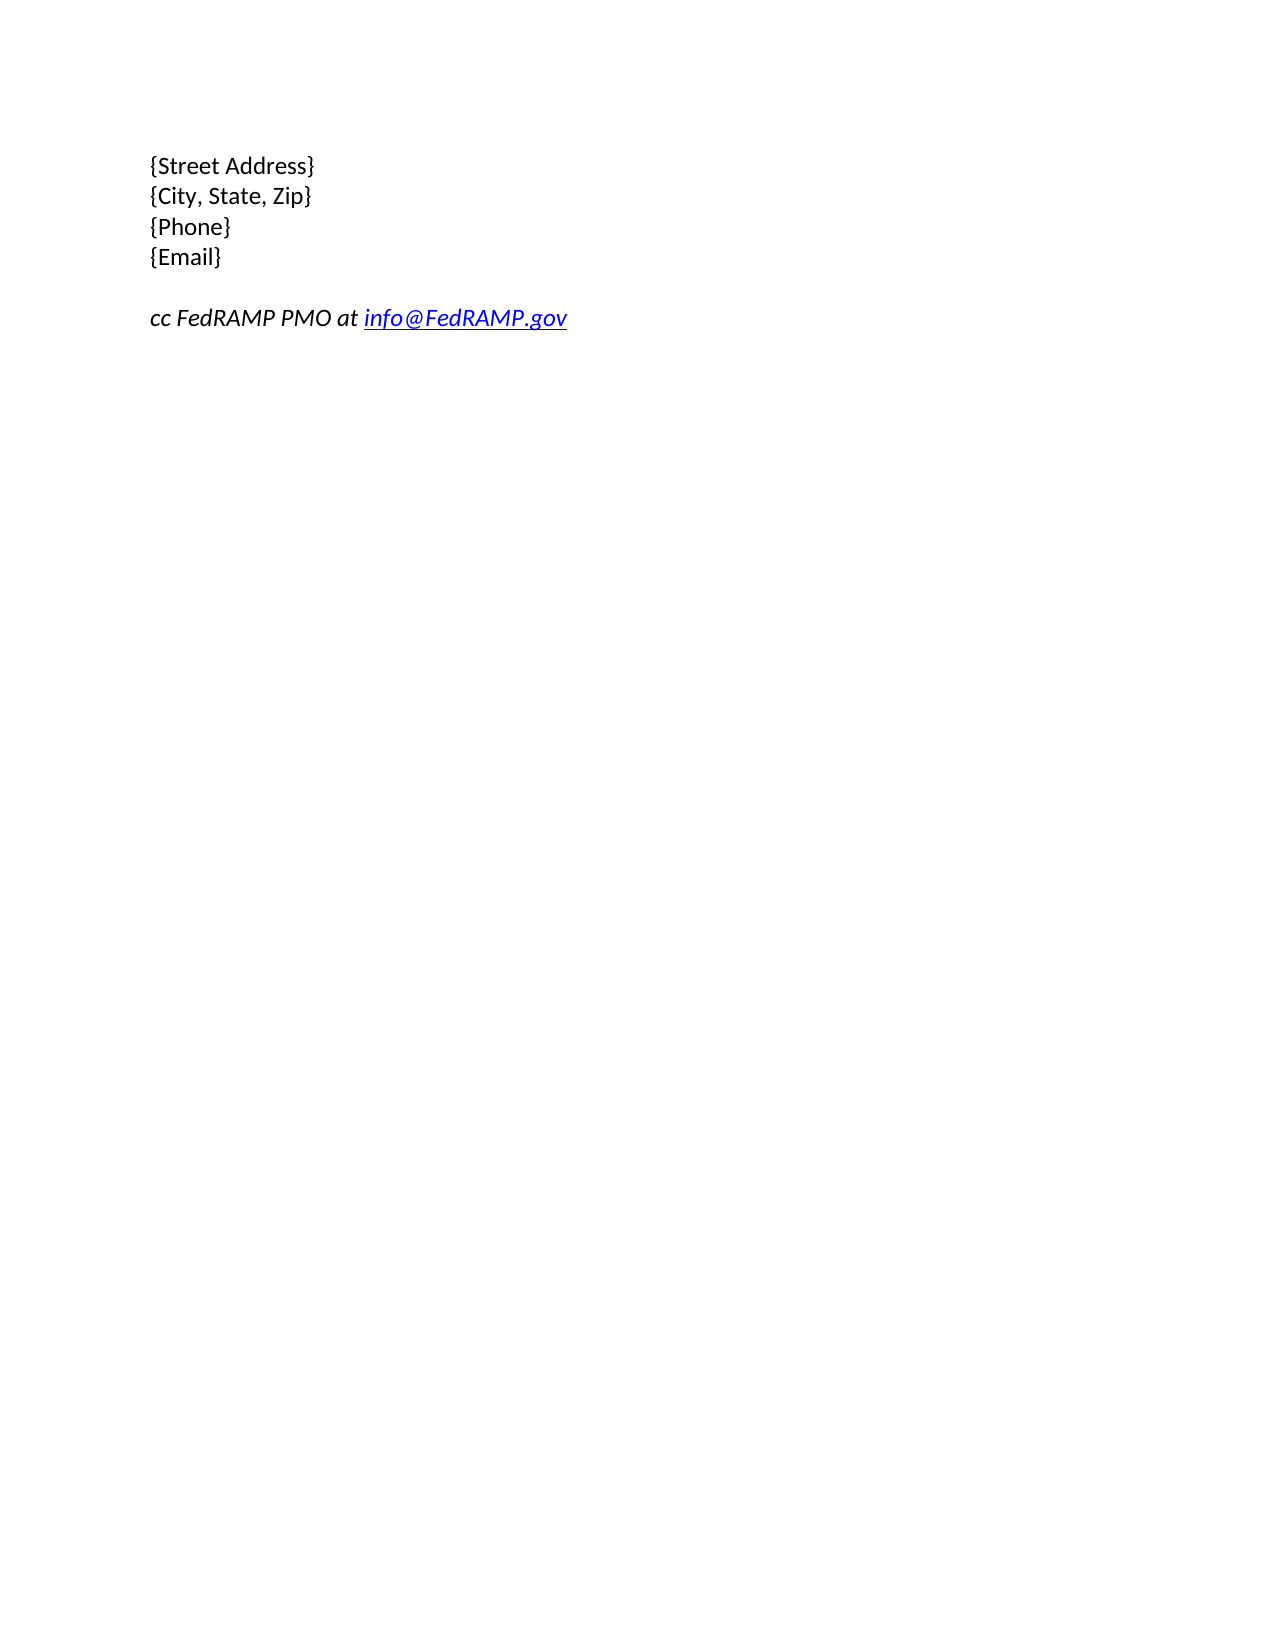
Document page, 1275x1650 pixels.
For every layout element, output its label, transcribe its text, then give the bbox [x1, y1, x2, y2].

text {Email} [150, 242, 1125, 272]
text {City, State, Zip} [150, 181, 1125, 211]
text {Phone} [150, 211, 1125, 242]
text {Street Address} [150, 150, 1125, 181]
text cc FedRAMP PMO at info@FedRAMP.gov [150, 303, 1125, 333]
